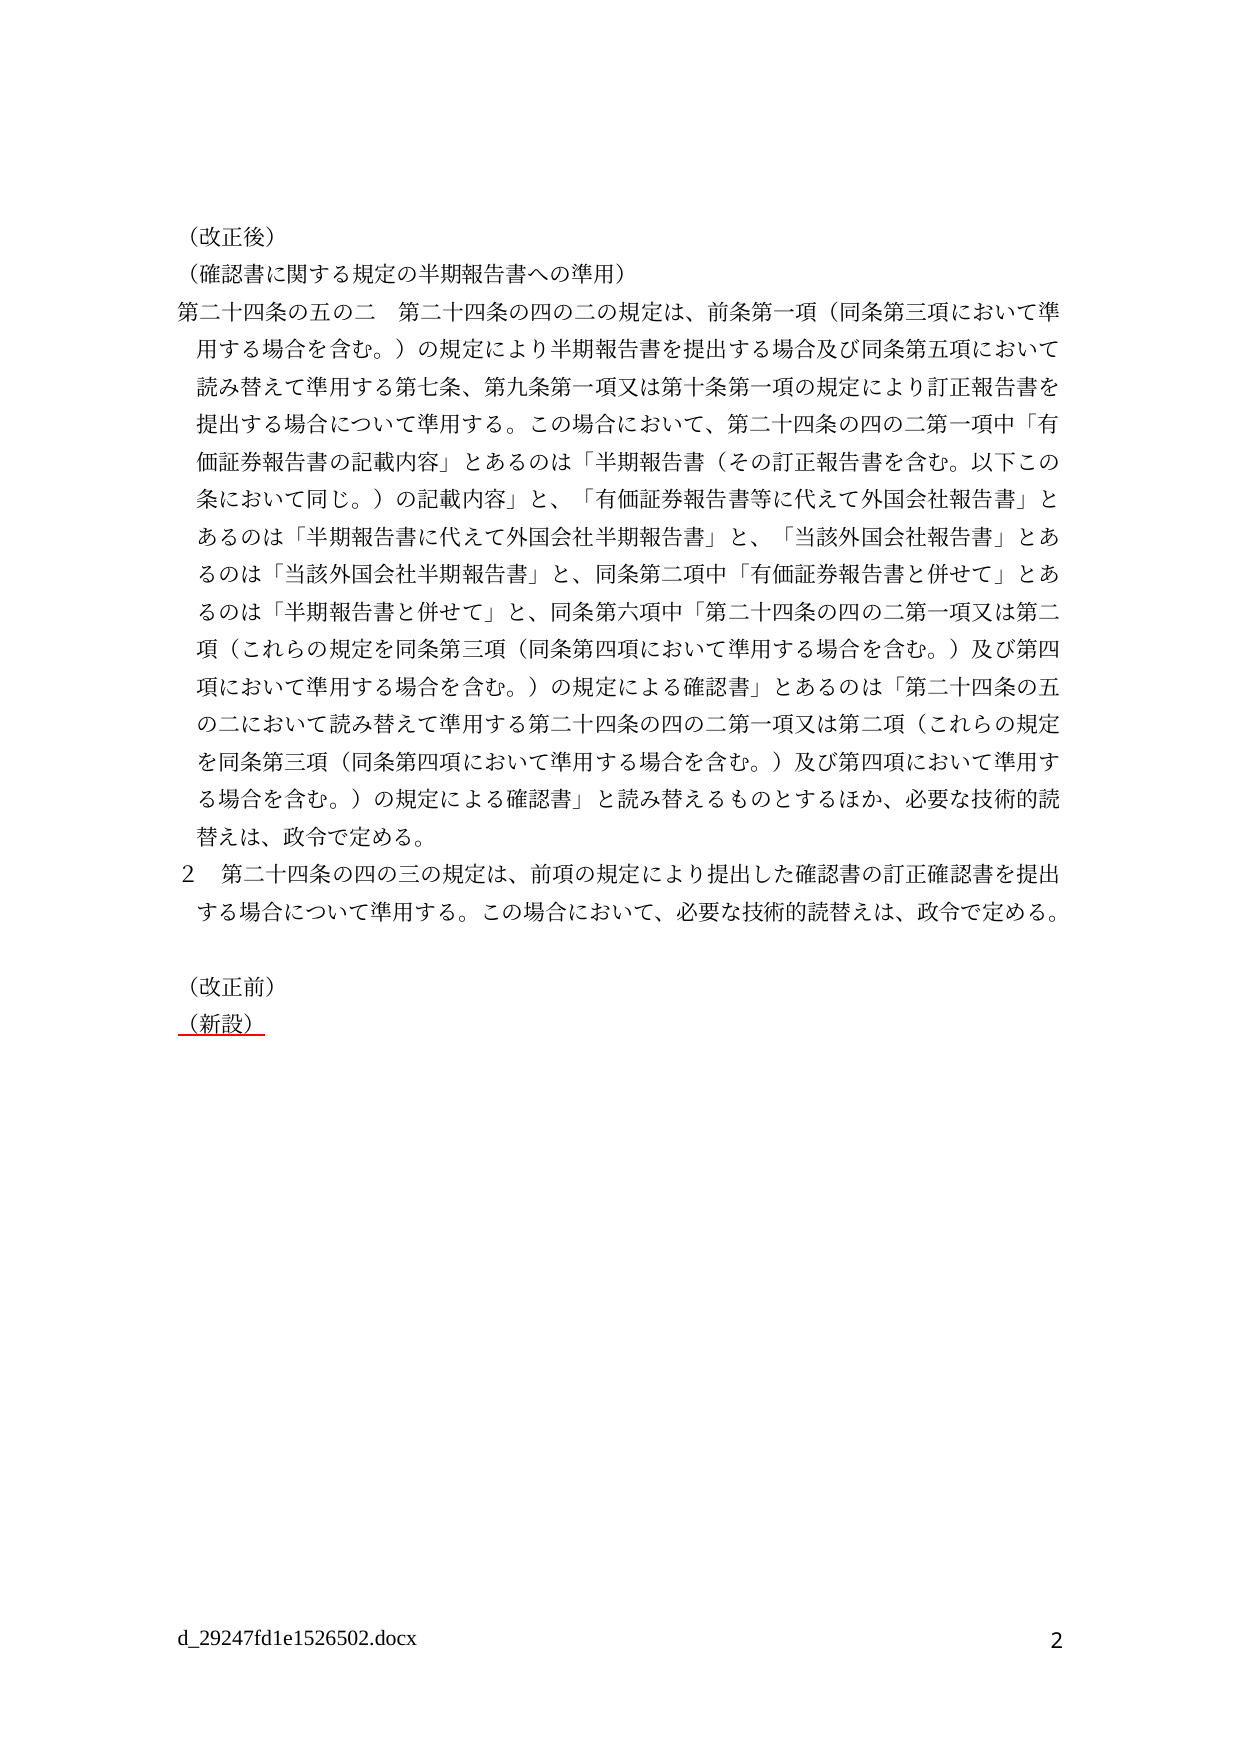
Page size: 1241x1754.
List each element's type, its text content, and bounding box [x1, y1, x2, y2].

text （新設） [177, 1004, 1063, 1042]
text （改正後） [177, 217, 1063, 254]
text ２ 第二十四条の四の三の規定は、前項の規定により提出した確認書の訂正確認書を提出する場合について準用する。この場合において、必要な技術的読替えは、政令で定める。 [177, 854, 1063, 929]
text （確認書に関する規定の半期報告書への準用） [177, 254, 1063, 292]
text （改正前） [177, 967, 1063, 1004]
text 第二十四条の五の二 第二十四条の四の二の規定は、前条第一項（同条第三項において準用する場合を含む。）の規定により半期報告書を提出する場合及び同条第五項において読み替えて準用する第七条、第九条第一項又は第十条第一項の規定により訂正報告書を提出する場合について準用する。この場合において、第二十四条の四の二第一項中「有価証券報告書の記載内容」とあるのは「半期報告書（その訂正報告書を含む。以下この条において同じ。）の記載内容」と、「有価証券報告書等に代えて外国会社報告書」とあるのは「半期報告書に代えて外国会社半期報告書」と、「当該外国会社報告書」とあるのは「当該外国会社半期報告書」と、同条第二項中「有価証券報告書と併せて」とあるのは「半期報告書と併せて」と、同条第六項中「第二十四条の四の二第一項又は第二項（これらの規定を同条第三項（同条第四項において準用する場合を含む。）及び第四項において準用する場合を含む。）の規定による確認書」とあるのは「第二十四条の五の二において読み替えて準用する第二十四条の四の二第一項又は第二項（これらの規定を同条第三項（同条第四項において準用する場合を含む。）及び第四項において準用する場合を含む。）の規定による確認書」と読み替えるものとするほか、必要な技術的読替えは、政令で定める。 [177, 292, 1063, 854]
